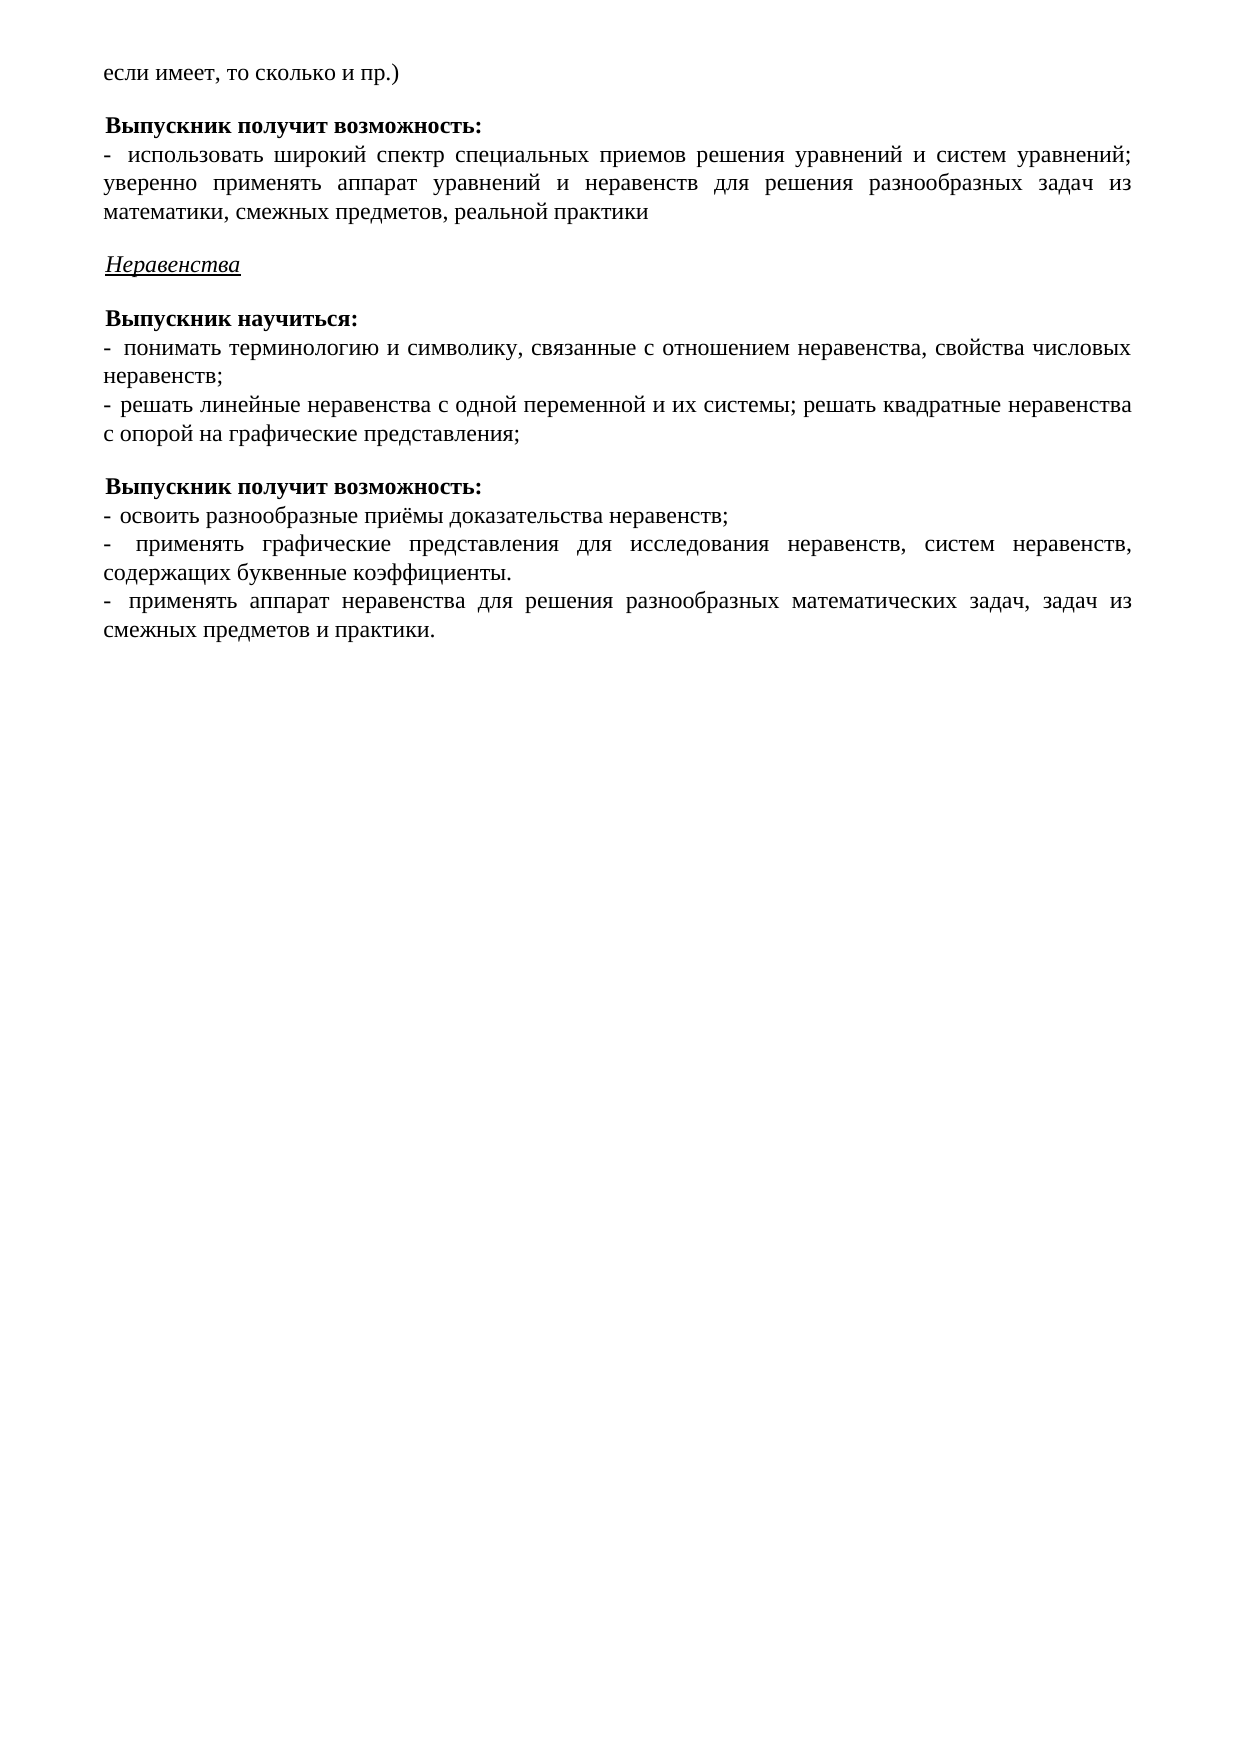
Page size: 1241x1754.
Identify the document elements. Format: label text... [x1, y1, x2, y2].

list решать линейные неравенства с одной переменной и их системы; решать квадратные неравенства с опорой на графические представления; [103, 390, 1133, 447]
list понимать терминологию и символику, связанные с отношением неравенства, свойства числовых неравенств; [103, 333, 1133, 390]
list использовать широкий спектр специальных приемов решения уравнений и систем уравнений; уверенно применять аппарат уравнений и неравенств для решения разнообразных задач из математики, смежных предметов, реальной практики [103, 139, 1133, 225]
text Выпускник получит возможность: [105, 111, 1137, 139]
list применять графические представления для исследования неравенств, систем неравенств, содержащих буквенные коэффициенты. [103, 529, 1133, 586]
text Выпускник получит возможность: [105, 472, 1137, 500]
list освоить разнообразные приёмы доказательства неравенств; [103, 500, 1137, 529]
text Неравенства [105, 254, 1137, 278]
list применять аппарат неравенства для решения разнообразных математических задач, задач из смежных предметов и практики. [103, 586, 1133, 643]
text Выпускник научиться: [105, 304, 1137, 333]
list проводить простейшие исследования уравнений и систем уравнений, в том числе с применением графических представлений ( устанавливать, имеет ли уравнение или система уравнений решения, если имеет, то сколько и пр.) [103, 57, 1133, 86]
